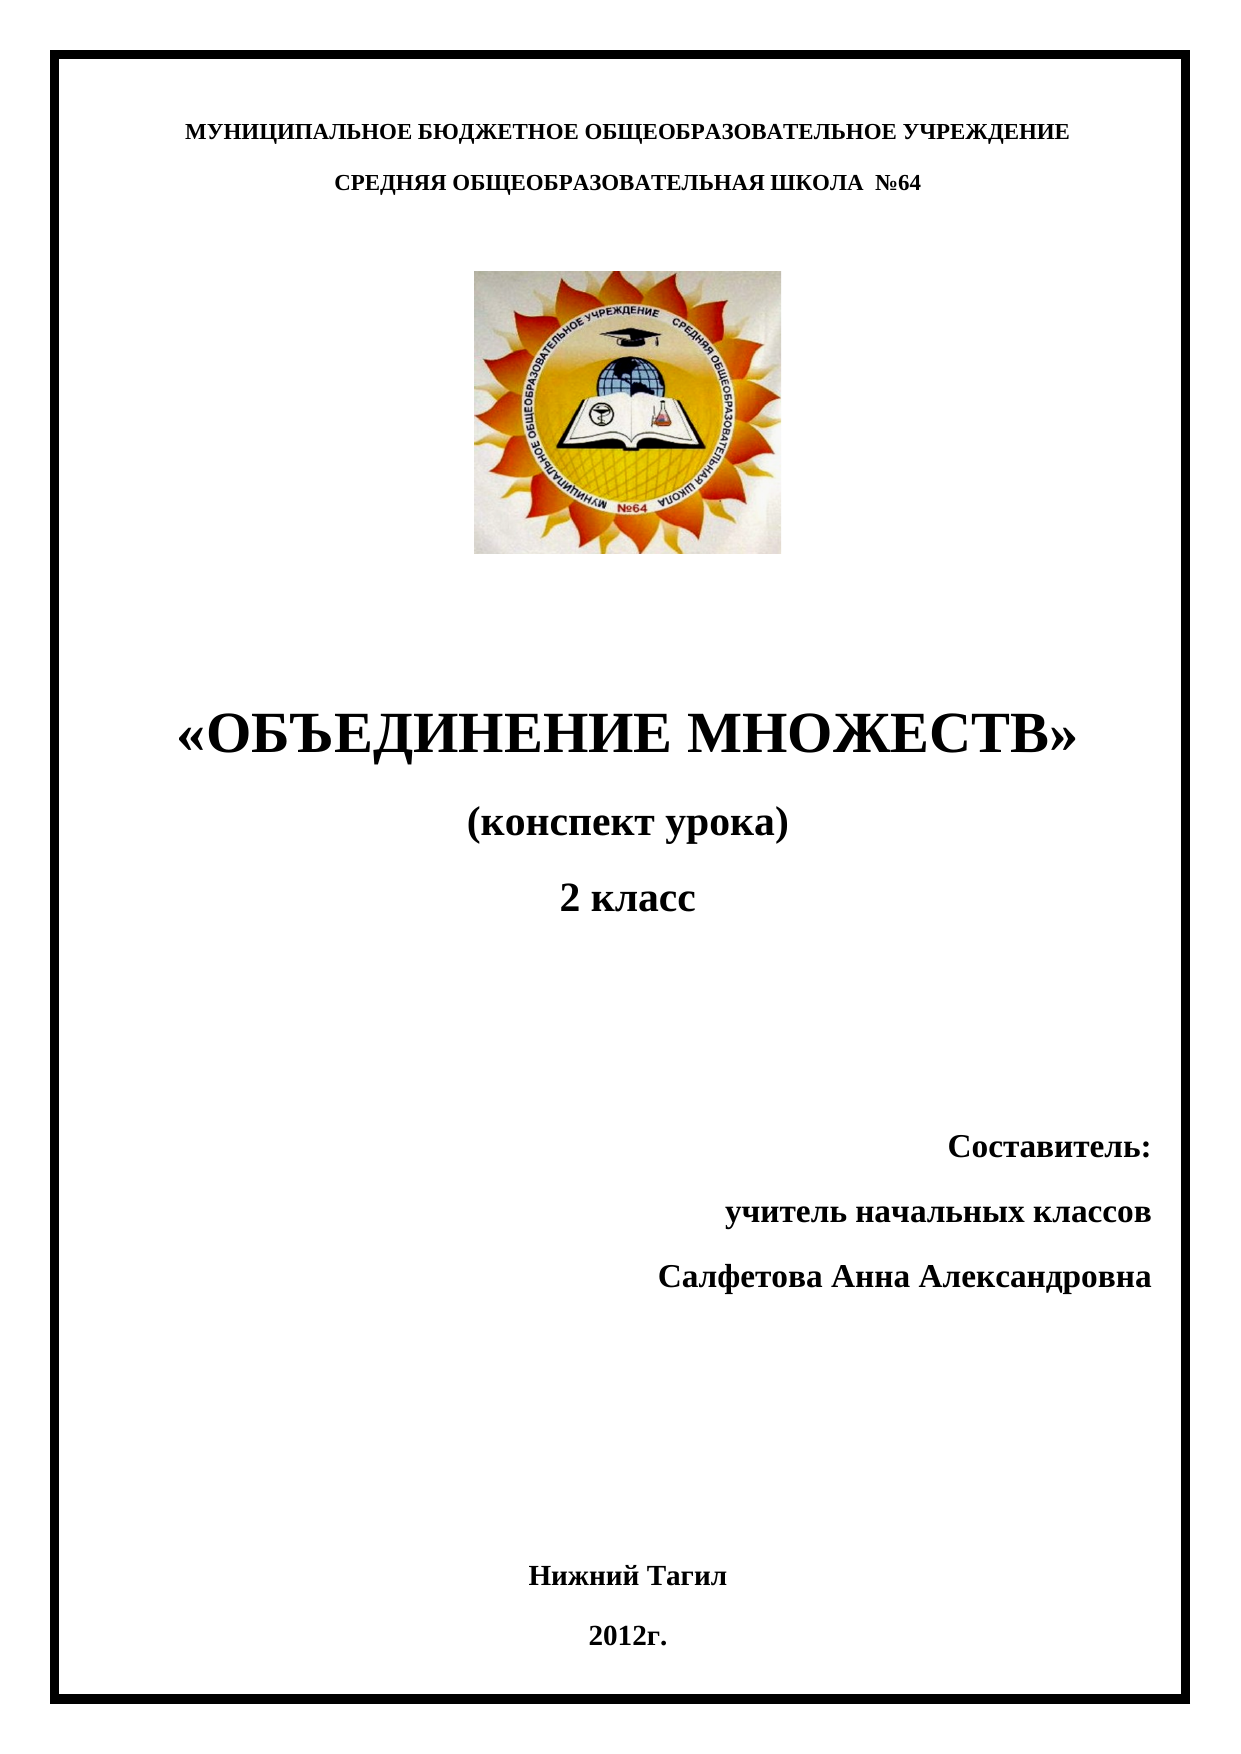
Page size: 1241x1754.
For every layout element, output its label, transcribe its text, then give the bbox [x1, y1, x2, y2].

text 2012г. [103, 1618, 1152, 1651]
picture [474, 271, 782, 554]
text МУНИЦИПАЛЬНОЕ БЮДЖЕТНОЕ ОБЩЕОБРАЗОВАТЕЛЬНОЕ УЧРЕЖДЕНИЕ [103, 118, 1152, 144]
text Салфетова Анна Александровна [103, 1256, 1152, 1294]
text Нижний Тагил [103, 1558, 1152, 1592]
text 2 класс [103, 872, 1152, 920]
text учитель начальных классов [103, 1191, 1152, 1229]
text Составитель: [103, 1126, 1152, 1164]
text «ОБЪЕДИНЕНИЕ МНОЖЕСТВ» [103, 698, 1152, 765]
text СРЕДНЯЯ ОБЩЕОБРАЗОВАТЕЛЬНАЯ ШКОЛА №64 [103, 169, 1152, 196]
text (конспект урока) [103, 796, 1152, 844]
